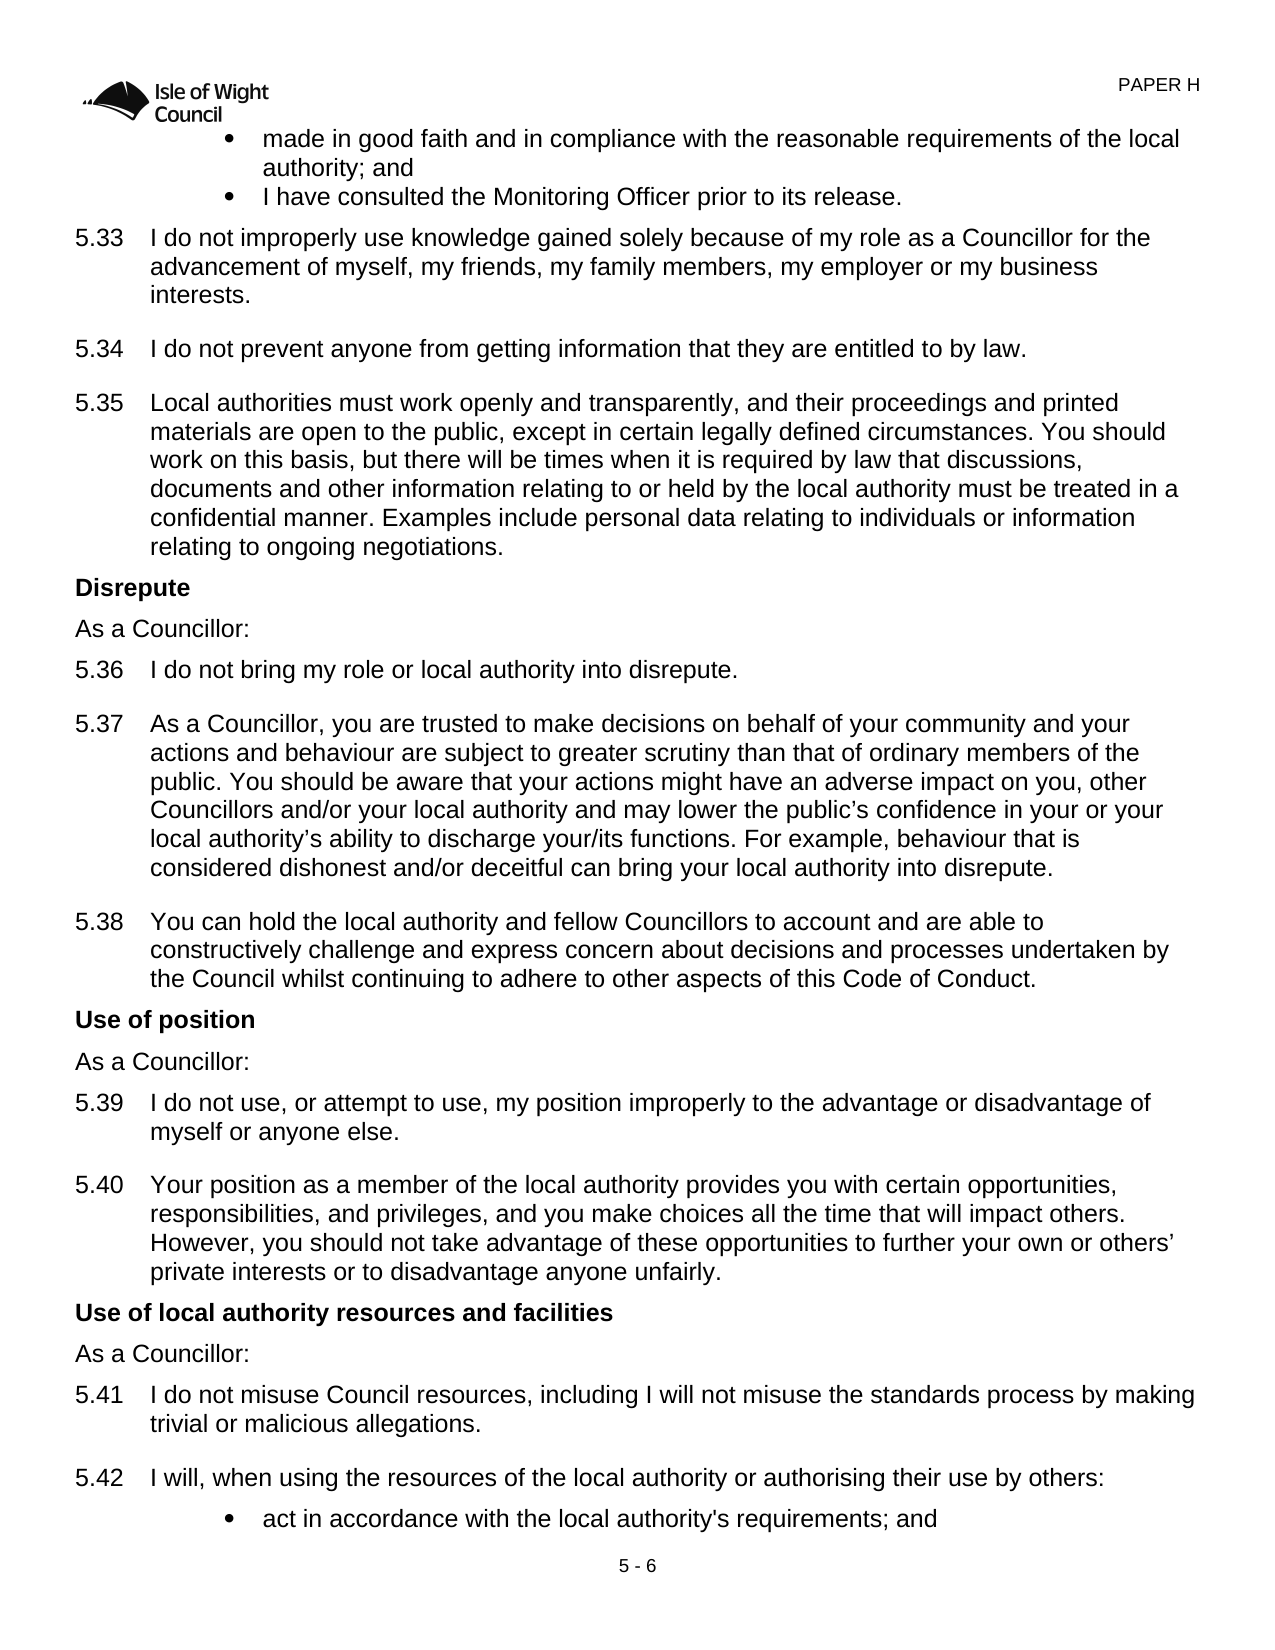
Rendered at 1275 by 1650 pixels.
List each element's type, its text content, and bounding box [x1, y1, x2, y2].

picture [78, 76, 272, 124]
subtitle Use of local authority resources and facilities [75, 1298, 1200, 1327]
text As a Councillor: [75, 614, 1200, 643]
subtitle Disrepute [75, 573, 1200, 602]
text I do not prevent anyone from getting information that they are entitled to by law. [75, 334, 1200, 363]
text I do not bring my role or local authority into disrepute. [75, 655, 1200, 684]
subtitle Use of position [75, 1005, 1200, 1034]
text You can hold the local authority and fellow Councillors to account and are able to constructively challenge and express concern about decisions and processes undertaken by the Council whilst continuing to adhere to other aspects of this Code of Conduct. [75, 907, 1200, 993]
text I do not use, or attempt to use, my position improperly to the advantage or disadvantage of myself or anyone else. [75, 1088, 1200, 1145]
text I will, when using the resources of the local authority or authorising their use by others: [75, 1463, 1200, 1492]
text As a Councillor: [75, 1339, 1200, 1368]
text I do not improperly use knowledge gained solely because of my role as a Councillor for the advancement of myself, my friends, my family members, my employer or my business interests. [75, 223, 1200, 309]
list act in accordance with the local authority's requirements; and [225, 1504, 1200, 1533]
text As a Councillor, you are trusted to make decisions on behalf of your community and your actions and behaviour are subject to greater scrutiny than that of ordinary members of the public. You should be aware that your actions might have an adverse impact on you, other Councillors and/or your local authority and may lower the public’s confidence in your or your local authority’s ability to discharge your/its functions. For example, behaviour that is considered dishonest and/or deceitful can bring your local authority into disrepute. [75, 709, 1200, 882]
text As a Councillor: [75, 1047, 1200, 1075]
text Local authorities must work openly and transparently, and their proceedings and printed materials are open to the public, except in certain legally defined circumstances. You should work on this basis, but there will be times when it is required by law that discussions, documents and other information relating to or held by the local authority must be treated in a confidential manner. Examples include personal data relating to individuals or information relating to ongoing negotiations. [75, 388, 1200, 560]
text I do not misuse Council resources, including I will not misuse the standards process by making trivial or malicious allegations. [75, 1380, 1200, 1438]
text Your position as a member of the local authority provides you with certain opportunities, responsibilities, and privileges, and you make choices all the time that will impact others. However, you should not take advantage of these opportunities to further your own or others’ private interests or to disadvantage anyone unfairly. [75, 1170, 1200, 1285]
list made in good faith and in compliance with the reasonable requirements of the local authority; and [225, 124, 1200, 181]
list I have consulted the Monitoring Officer prior to its release. [225, 181, 1200, 210]
